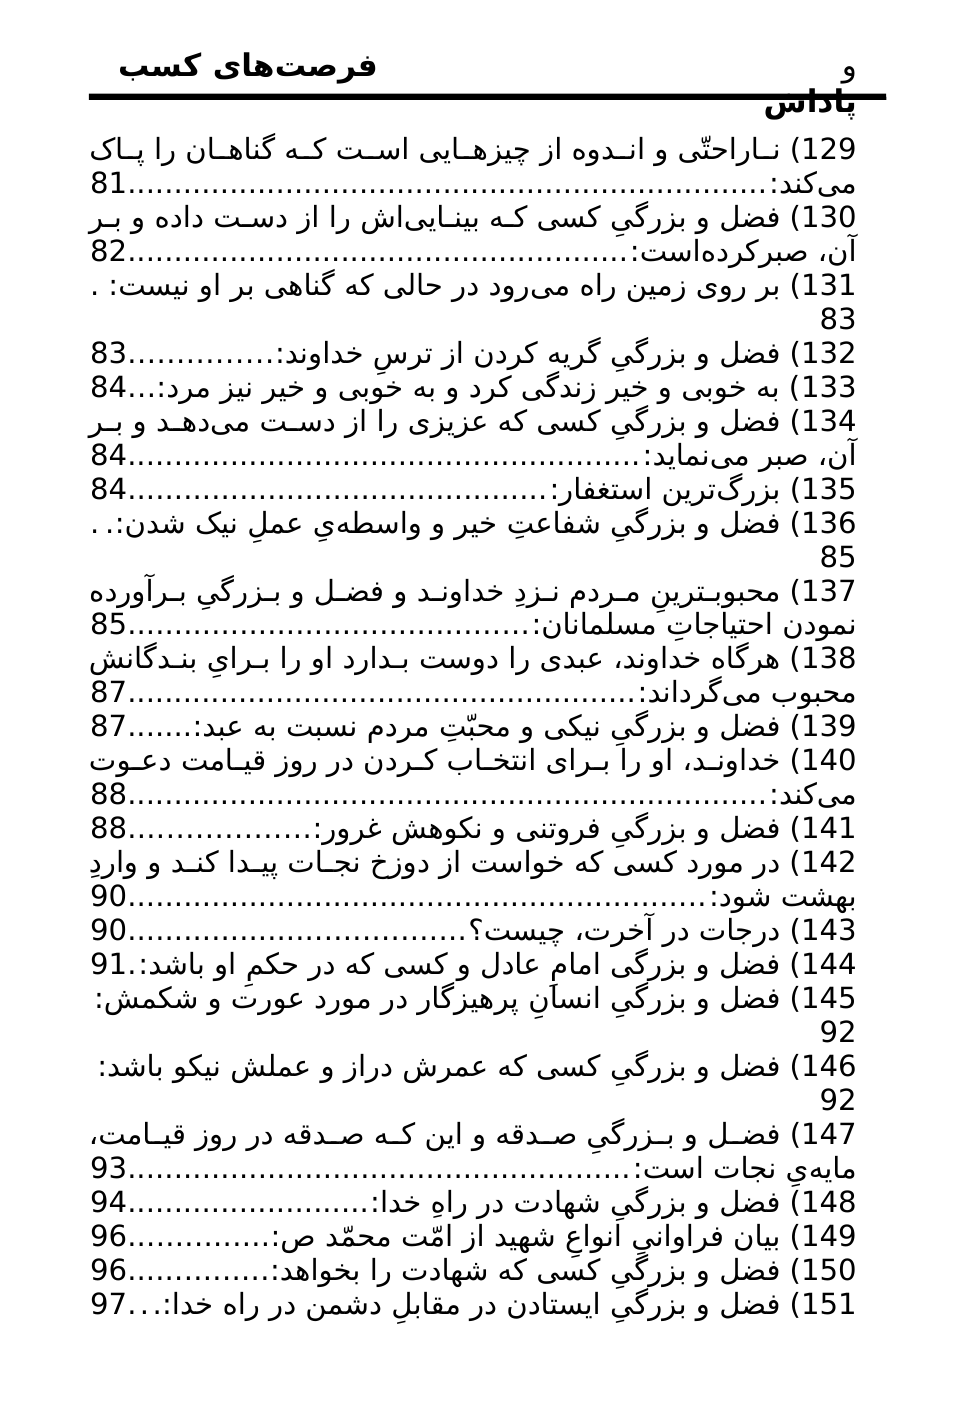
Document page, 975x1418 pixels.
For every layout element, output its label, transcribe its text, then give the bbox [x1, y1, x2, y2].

text 146) فضل و بزرگیِ کسی که عمرش دراز و عملش نیکو باشد: 92 [89, 1049, 857, 1117]
text 147) فضل و بزرگیِ صدقه و این که صدقه در روز قیامت، مایه‌یِ نجات است: 93 [89, 1117, 857, 1185]
text 141) فضل و بزرگیِ فروتنی و نکوهش غرور: 88 [89, 812, 857, 846]
text 142) در مورد کسی که خواست از دوزخ نجات پیدا کند و واردِ بهشت شود: 90 [89, 846, 857, 913]
text 134) فضل و بزرگیِ کسی که عزیزی را از دست می‌دهد و بر آن، صبر می‌نماید: 84 [89, 404, 857, 472]
text 150) فضل و بزرگیِ کسی که شهادت را بخواهد: 96 [89, 1253, 857, 1287]
text 143) درجات در آخرت، چیست؟ 90 [89, 913, 857, 947]
text 133) به خوبی و خیر زندگی کرد و به خوبی و خیر نیز مرد: 84 [89, 370, 857, 404]
text 137) محبوبترینِ مردم نزدِ خداوند و فضل و بزرگیِ برآورده نمودن احتیاجاتِ مسلمانان: 85 [89, 574, 857, 642]
text 138) هرگاه خداوند، عبدی را دوست بدارد او را برایِ بندگانش محبوب می‌گرداند: 87 [89, 642, 857, 710]
text 131) بر روی زمین راه می‌رود در حالی که گناهی بر او نیست: 83 [89, 268, 857, 336]
text 135) بزرگ‌ترین استغفار: 84 [89, 472, 857, 506]
text 145) فضل و بزرگیِ انسانِ پرهیزگار در مورد عورت و شکمش: 92 [89, 981, 857, 1049]
text 148) فضل و بزرگیِ شهادت در راهِ خدا: 94 [89, 1185, 857, 1219]
text 144) فضل و بزرگی امامِ عادل و کسی که در حکمِ او باشد: 91 [89, 947, 857, 981]
text 151) فضل و بزرگیِ ایستادن در مقابلِ دشمن در راه خدا: 97 [89, 1287, 857, 1321]
text 136) فضل و بزرگیِ شفاعتِ خیر و واسطه‌یِ عملِ نیک شدن: 85 [89, 506, 857, 574]
text 130) فضل و بزرگیِ کسی که بینایی‌اش را از دست داده و بر آن، صبرکرده‌است: 82 [89, 200, 857, 268]
text 132) فضل و بزرگیِ گریه کردن از ترسِ خداوند: 83 [89, 336, 857, 370]
text 139) فضل و بزرگیِ نیکی و محبّتِ مردم نسبت به عبد: 87 [89, 710, 857, 744]
text 129) ناراحتّی و اندوه از چیزهایی است که گناهان را پاک می‌کند: 81 [89, 132, 857, 200]
text 140) خداوند، او را برای انتخاب کردن در روز قیامت دعوت می‌کند: 88 [89, 744, 857, 812]
text 149) بیان فراوانیِ انواعِ شهید از امّت محمّد ص: 96 [89, 1219, 857, 1253]
